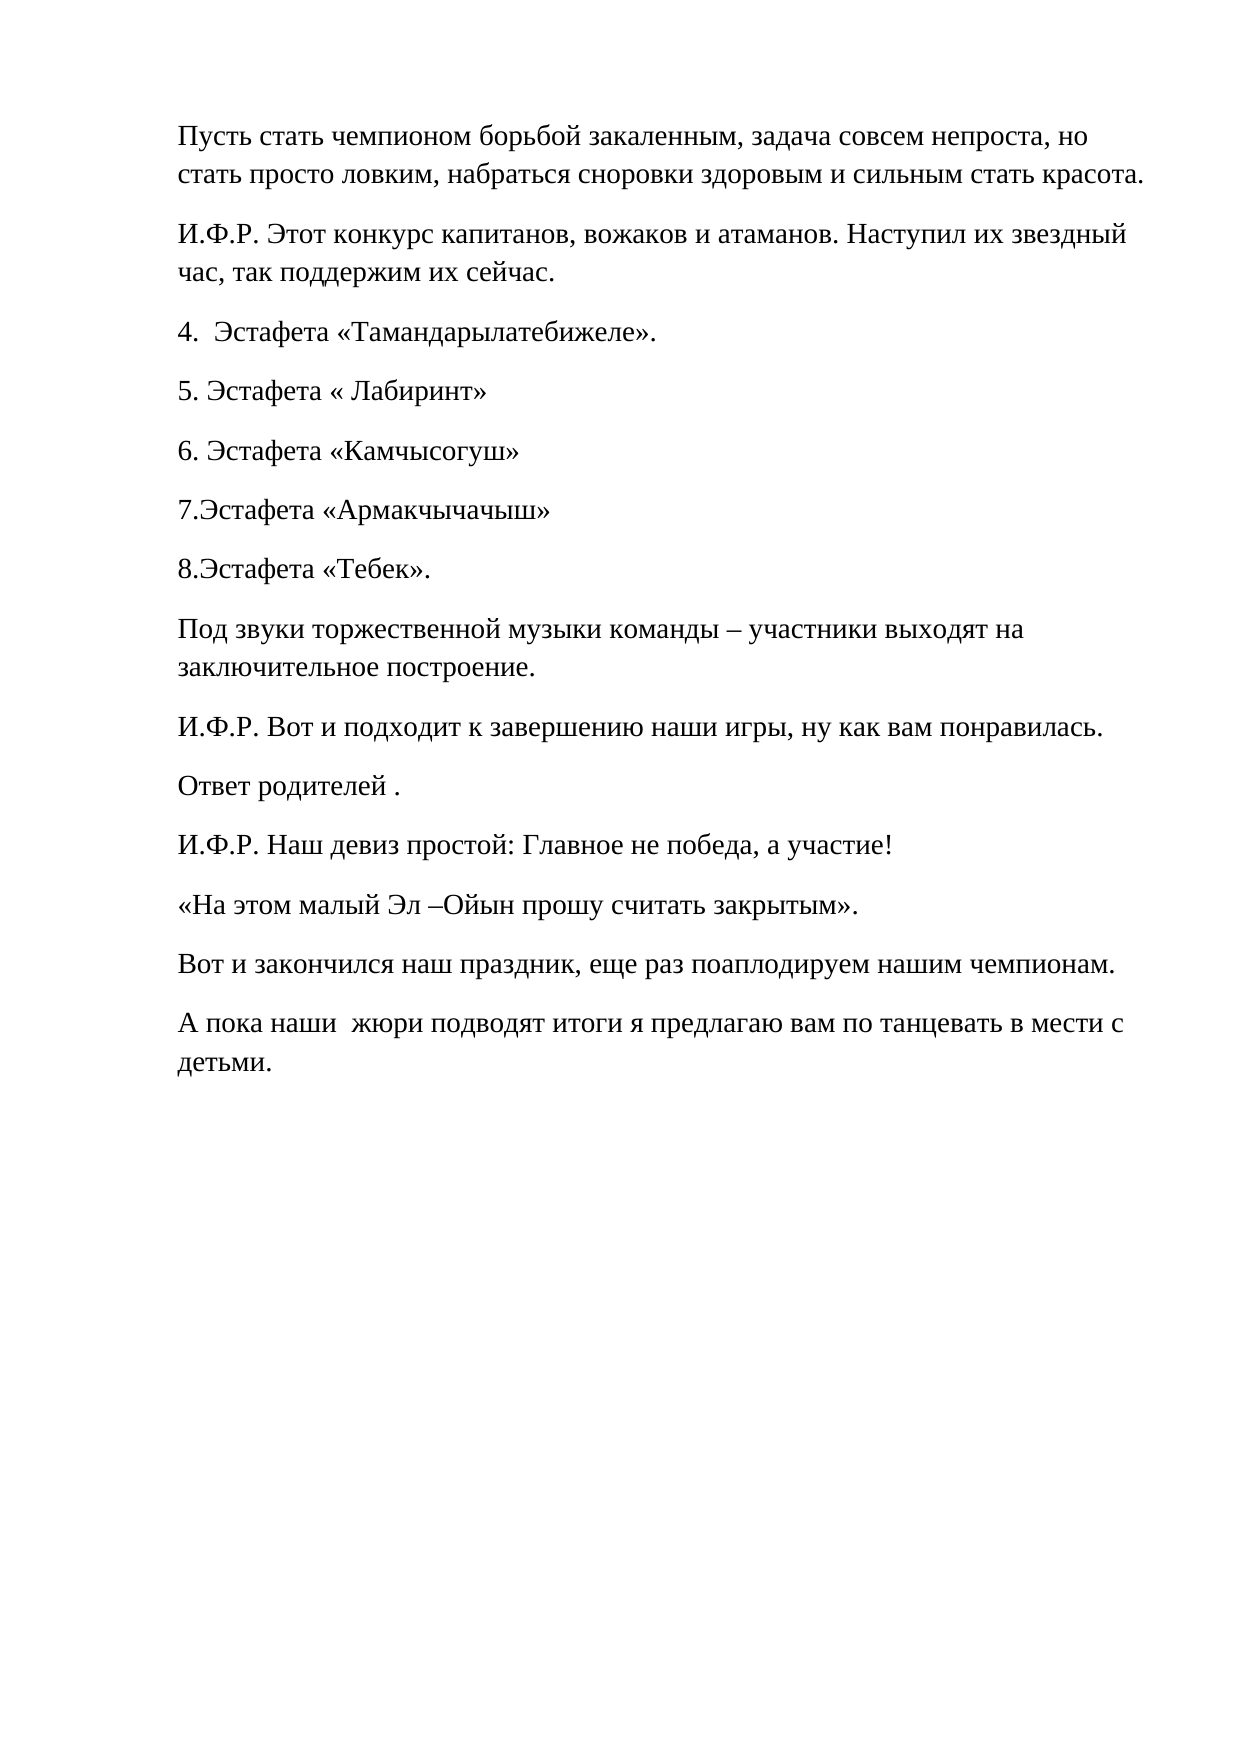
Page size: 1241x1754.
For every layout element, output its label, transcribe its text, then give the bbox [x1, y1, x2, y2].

text Под звуки торжественной музыки команды – участники выходят на заключительное построение. [177, 611, 1152, 683]
text И.Ф.Р. Вот и подходит к завершению наши игры, ну как вам понравилась. [177, 709, 1152, 742]
text 8.Эстафета «Тебек». [177, 551, 1152, 585]
text 5. Эстафета « Лабиринт» [177, 373, 1152, 407]
text Ответ родителей . [177, 768, 1152, 802]
text И.Ф.Р. Наш девиз простой: Главное не победа, а участие! [177, 827, 1152, 861]
text А пока наши жюри подводят итоги я предлагаю вам по танцевать в мести с детьми. [177, 1006, 1152, 1078]
text И.Ф.Р. Этот конкурс капитанов, вожаков и атаманов. Наступил их звездный час, так поддержим их сейчас. [177, 216, 1152, 288]
text Вот и закончился наш праздник, еще раз поаплодируем нашим чемпионам. [177, 946, 1152, 980]
text 4. Эстафета «Тамандарылатебижеле». [177, 314, 1152, 347]
text 6. Эстафета «Камчысогуш» [177, 433, 1152, 466]
text 7.Эстафета «Армакчычачыш» [177, 492, 1152, 526]
text «На этом малый Эл –Ойын прошу считать закрытым». [177, 887, 1152, 920]
text Пусть стать чемпионом борьбой закаленным, задача совсем непроста, но стать просто ловким, набраться сноровки здоровым и сильным стать красота. [177, 118, 1152, 190]
